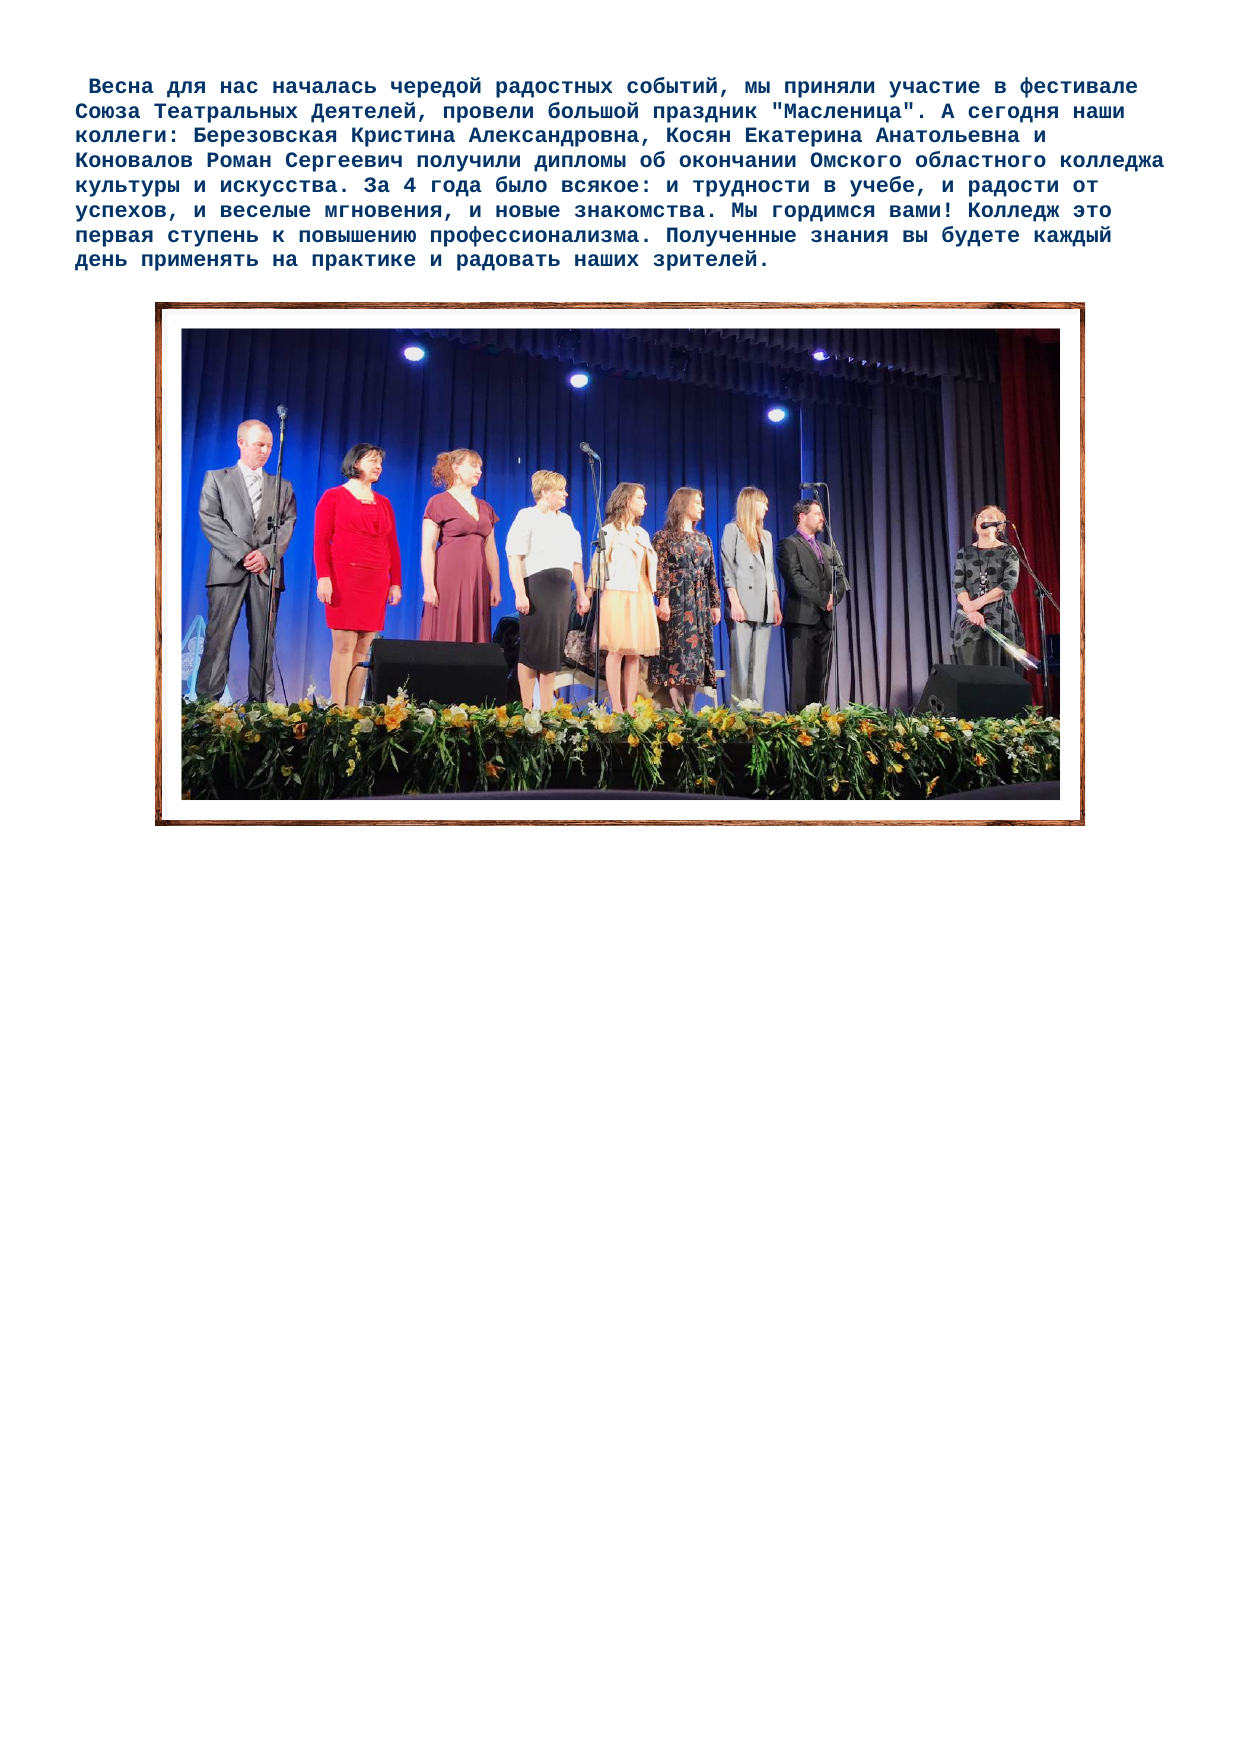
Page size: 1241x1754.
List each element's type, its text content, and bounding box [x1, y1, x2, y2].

picture [155, 302, 1086, 826]
text Весна для нас началась чередой радостных событий, мы приняли участие в фестивале Союза Театральных Деятелей, провели большой праздник "Масленица". А сегодня наши коллеги: Березовская Кристина Александровна, Косян Екатерина Анатольевна и Коновалов Роман Сергеевич получили дипломы об окончании Омского областного колледжа культуры и искусства. За 4 года было всякое: и трудности в учебе, и радости от успехов, и веселые мгновения, и новые знакомства. Мы гордимся вами! Колледж это первая ступень к повышению профессионализма. Полученные знания вы будете каждый день применять на практике и радовать наших зрителей. [75, 75, 1165, 273]
